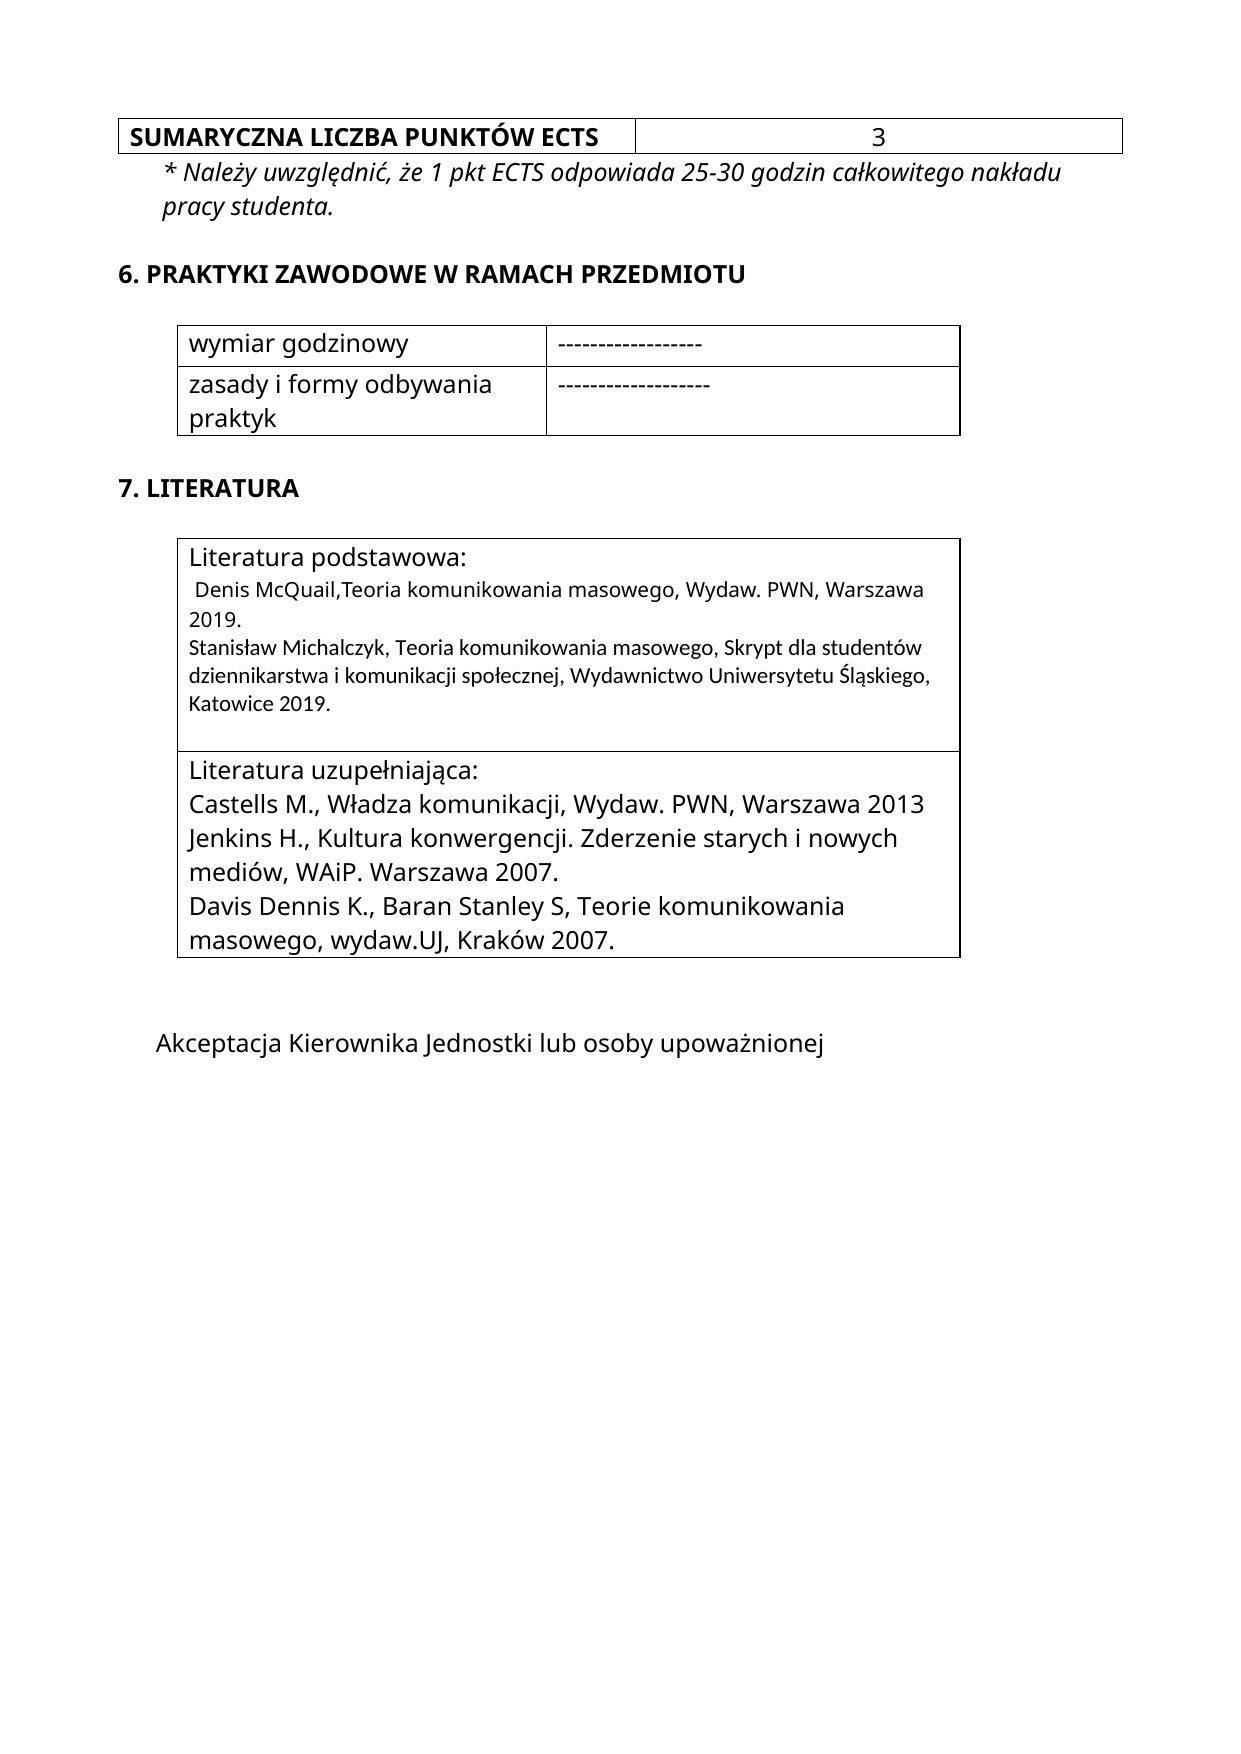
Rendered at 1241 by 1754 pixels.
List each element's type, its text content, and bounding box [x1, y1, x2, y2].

table_cell ------------------- [547, 367, 959, 435]
table_cell SUMARYCZNA LICZBA PUNKTÓW ECTS [119, 119, 635, 153]
table_cell Literatura uzupełniająca: Castells M., Władza komunikacji, Wydaw. PWN, Warszawa 2013 Jenkins H., Kultura konwergencji. Zderzenie starych i nowych mediów, WAiP. Warszawa 2007. Davis Dennis K., Baran Stanley S, Teorie komunikowania masowego, wydaw.UJ, Kraków 2007. [178, 752, 959, 957]
table_header wymiar godzinowy [178, 326, 546, 366]
text Akceptacja Kierownika Jednostki lub osoby upoważnionej [156, 1026, 1122, 1060]
table_cell zasady i formy odbywania praktyk [178, 367, 546, 435]
table_header Literatura podstawowa: Denis McQuail,Teoria komunikowania masowego, Wydaw. PWN, Warszawa 2019. Stanisław Michalczyk, Teoria komunikowania masowego, Skrypt dla studentów dziennikarstwa i komunikacji społecznej, Wydawnictwo Uniwersytetu Śląskiego, Katowice 2019. [178, 539, 959, 751]
table_cell 3 [636, 119, 1122, 153]
text 6. PRAKTYKI ZAWODOWE W RAMACH PRZEDMIOTU [118, 256, 1122, 291]
text 7. LITERATURA [118, 470, 1122, 504]
text * Należy uwzględnić, że 1 pkt ECTS odpowiada 25-30 godzin całkowitego nakładu pracy studenta. [162, 154, 1122, 222]
table_header ------------------ [547, 326, 959, 366]
